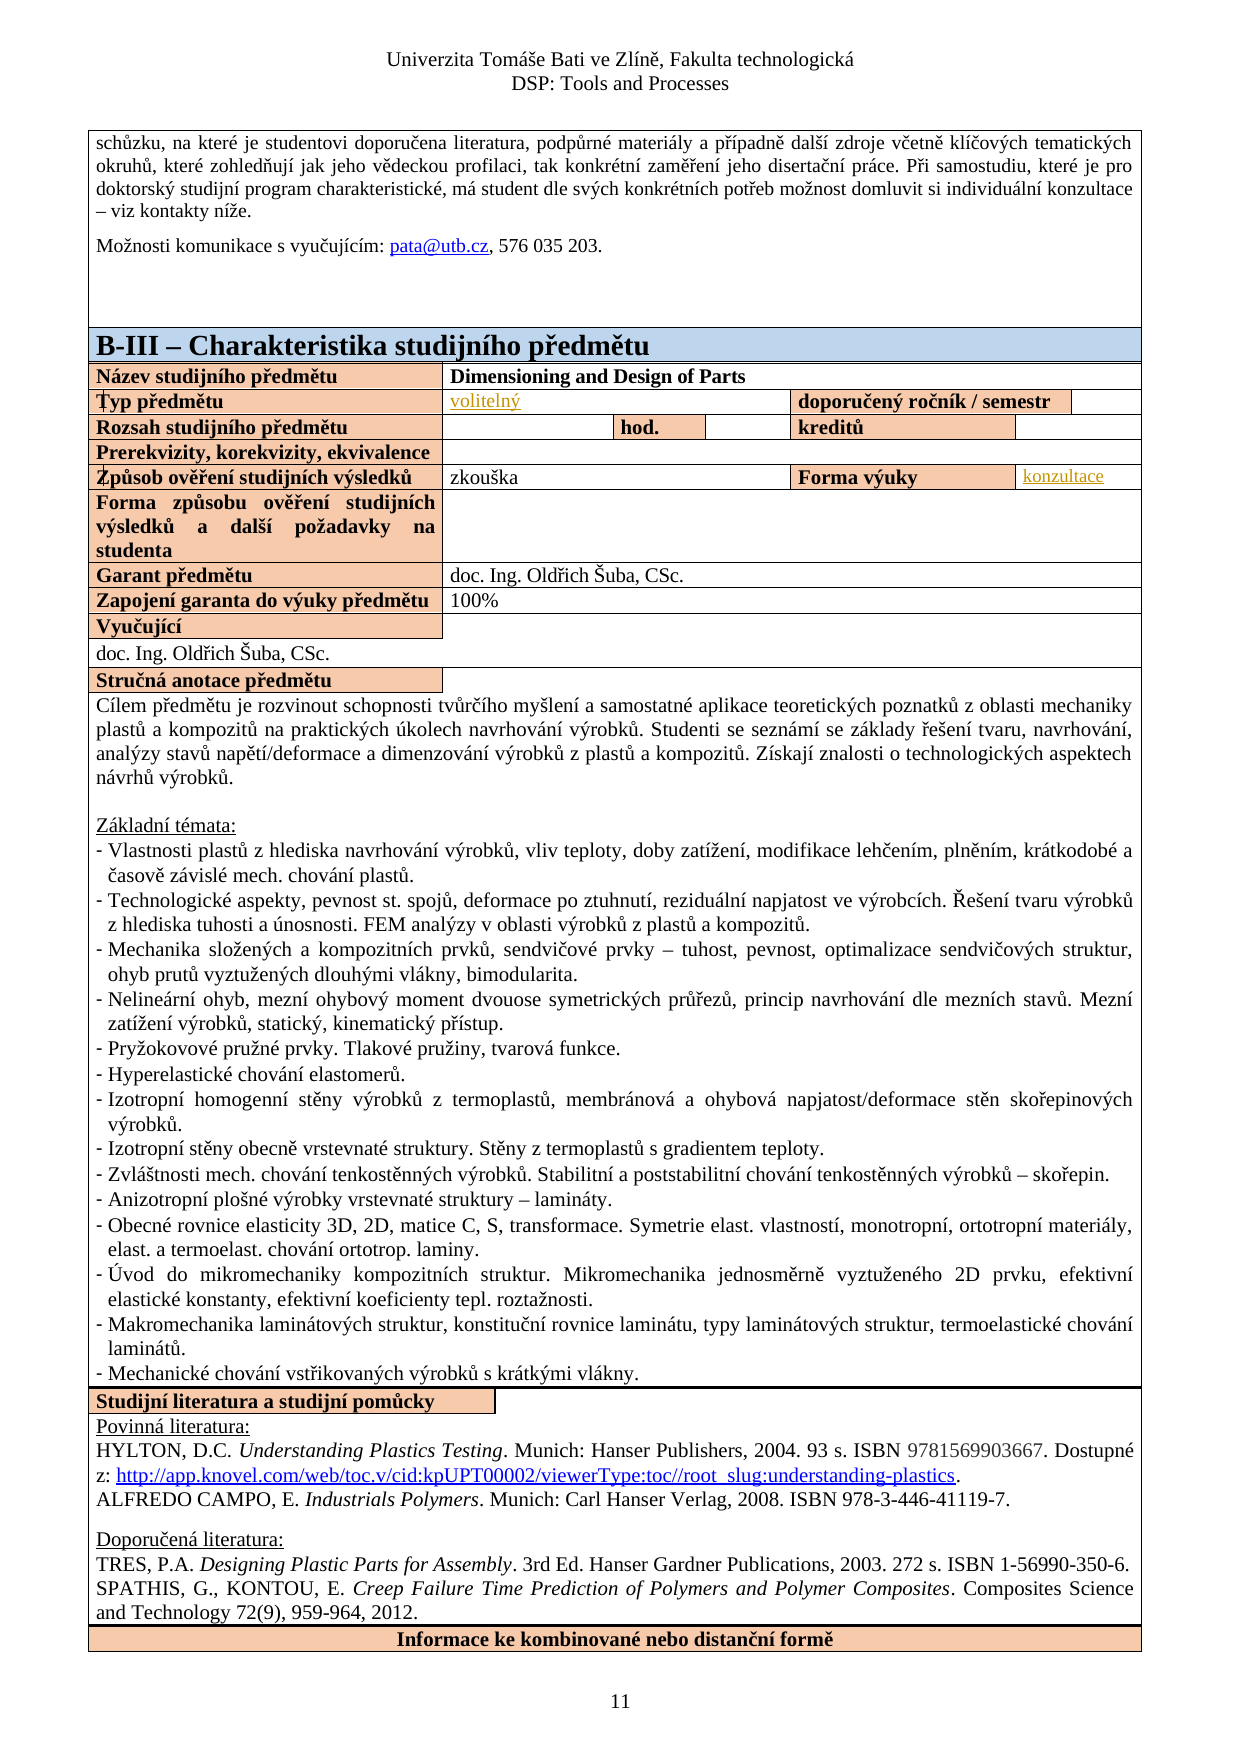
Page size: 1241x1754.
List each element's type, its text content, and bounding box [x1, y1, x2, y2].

table_cell Rozsah studijního předmětu [89, 415, 442, 439]
table_cell doporučený ročník / semestr [791, 390, 1071, 413]
table_cell 100% [443, 588, 1141, 612]
table_cell [706, 415, 790, 439]
table_cell Forma způsobu ověření studijních výsledků a další požadavky na studenta [89, 490, 442, 562]
table_cell [443, 390, 790, 413]
table_cell Typ předmětu [89, 390, 442, 413]
table_cell Forma výuky [791, 465, 1015, 489]
table_cell Studijní literatura a studijní pomůcky [89, 1389, 494, 1413]
table_cell Dimensioning and Design of Parts [443, 364, 1141, 388]
table_cell Povinná literatura: HYLTON, D.C. Understanding Plastics Testing. Munich: Hanser Publishers, 2004. 93 s. ISBN 9781569903667. Dostupné z: http://app.knovel.com/web/toc.v/cid:kpUPT00002/viewerType:toc//root_slug:understanding-plastics. ALFREDO CAMPO, E. Industrials Polymers. Munich: Carl Hanser Verlag, 2008. ISBN 978-3-446-41119-7. Doporučená literatura: TRES, P.A. Designing Plastic Parts for Assembly. 3rd Ed. Hanser Gardner Publications, 2003. 272 s. ISBN 1-56990-350-6. SPATHIS, G., KONTOU, E. Creep Failure Time Prediction of Polymers and Polymer Composites. Composites Science and Technology 72(9), 959-964, 2012. [89, 1413, 1141, 1624]
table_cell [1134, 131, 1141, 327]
table_cell [443, 490, 1141, 562]
table_cell Prerekvizity, korekvizity, ekvivalence [89, 440, 442, 464]
table_cell [443, 440, 1141, 464]
table_cell [443, 614, 1141, 638]
table_cell Stručná anotace předmětu [89, 668, 442, 692]
table_cell Cílem předmětu je rozvinout schopnosti tvůrčího myšlení a samostatné aplikace teoretických poznatků z oblasti mechaniky plastů a kompozitů na praktických úkolech navrhování výrobků. Studenti se seznámí se základy řešení tvaru, navrhování, analýzy stavů napětí/deformace a dimenzování výrobků z plastů a kompozitů. Získají znalosti o technologických aspektech návrhů výrobků. Základní témata: Vlastnosti plastů z hlediska navrhování výrobků, vliv teploty, doby zatížení, modifikace lehčením, plněním, krátkodobé a časově závislé mech. chování plastů. Technologické aspekty, pevnost st. spojů, deformace po ztuhnutí, reziduální napjatost ve výrobcích. Řešení tvaru výrobků z hlediska tuhosti a únosnosti. FEM analýzy v oblasti výrobků z plastů a kompozitů. Mechanika složených a kompozitních prvků, sendvičové prvky – tuhost, pevnost, optimalizace sendvičových struktur, ohyb prutů vyztužených dlouhými vlákny, bimodularita. Nelineární ohyb, mezní ohybový moment dvouose symetrických průřezů, princip navrhování dle mezních stavů. Mezní zatížení výrobků, statický, kinematický přístup. Pryžokovové pružné prvky. Tlakové pružiny, tvarová funkce. Hyperelastické chování elastomerů. Izotropní homogenní stěny výrobků z termoplastů, membránová a ohybová napjatost/deformace stěn skořepinových výrobků. Izotropní stěny obecně vrstevnaté struktury. Stěny z termoplastů s gradientem teploty. Zvláštnosti mech. chování tenkostěnných výrobků. Stabilitní a poststabilitní chování tenkostěnných výrobků – skořepin. Anizotropní plošné výrobky vrstevnaté struktury – lamináty. Obecné rovnice elasticity 3D, 2D, matice C, S, transformace. Symetrie elast. vlastností, monotropní, ortotropní materiály, elast. a termoelast. chování ortotrop. laminy. Úvod do mikromechaniky kompozitních struktur. Mikromechanika jednosměrně vyztuženého 2D prvku, efektivní elastické konstanty, efektivní koeficienty tepl. roztažnosti. Makromechanika laminátových struktur, konstituční rovnice laminátu, typy laminátových struktur, termoelastické chování laminátů. Mechanické chování vstřikovaných výrobků s krátkými vlákny. [89, 692, 1141, 1386]
table_cell Garant předmětu [89, 563, 442, 587]
table_cell Zapojení garanta do výuky předmětu [89, 588, 442, 612]
table_cell doc. Ing. Oldřich Šuba, CSc. [89, 638, 1141, 667]
table_cell [496, 1389, 1141, 1413]
table_cell Informace ke kombinované nebo distanční formě [89, 1627, 1141, 1651]
table_cell Název studijního předmětu [89, 364, 442, 388]
table_cell [443, 415, 613, 439]
table_cell [1072, 390, 1141, 413]
table_cell Způsob ověření studijních výsledků [89, 465, 442, 489]
table_cell doc. Ing. Oldřich Šuba, CSc. [443, 563, 1141, 587]
table_cell kreditů [791, 415, 1015, 439]
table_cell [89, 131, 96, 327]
table_cell B-III – Charakteristika studijního předmětu [89, 328, 1141, 361]
table_cell zkouška [443, 465, 790, 489]
table_cell Vyučující [89, 614, 442, 638]
table_cell [443, 668, 1141, 692]
table_cell hod. [614, 415, 705, 439]
table_cell [1016, 415, 1141, 439]
table_cell [1016, 465, 1141, 489]
